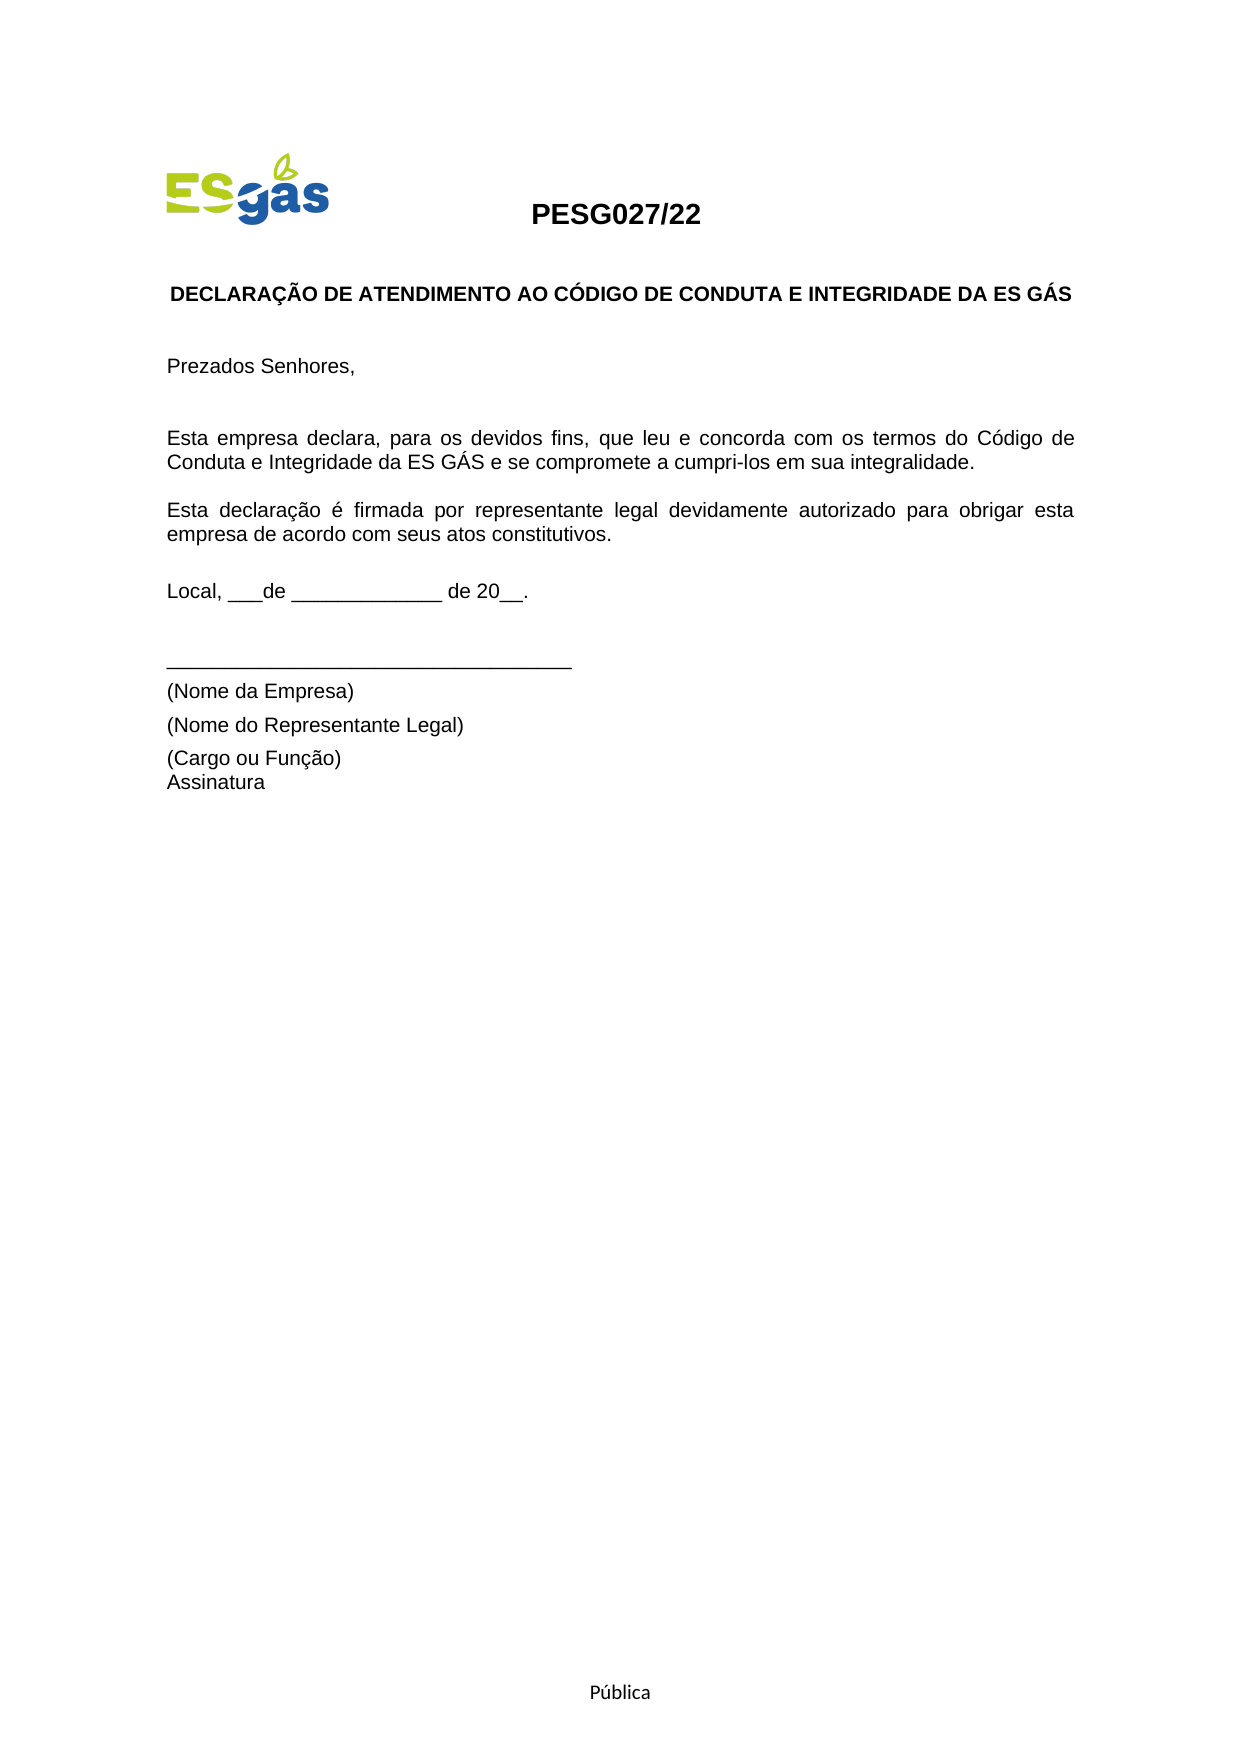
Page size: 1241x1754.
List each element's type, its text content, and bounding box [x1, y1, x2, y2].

text Prezados Senhores, [167, 354, 1076, 378]
text Esta declaração é firmada por representante legal devidamente autorizado para obrigar esta empresa de acordo com seus atos constitutivos. [167, 498, 1076, 546]
text Local, ___de _____________ de 20__. [167, 570, 1076, 603]
picture [166, 153, 329, 225]
text (Nome da Empresa) [167, 670, 1076, 703]
text Esta empresa declara, para os devidos fins, que leu e concorda com os termos do Código de Conduta e Integridade da ES GÁS e se compromete a cumpri-los em sua integralidade. [167, 426, 1076, 474]
text (Nome do Representante Legal) [167, 703, 1076, 736]
text (Cargo ou Função) [167, 736, 1076, 770]
text ___________________________________ [167, 636, 1076, 670]
text DECLARAÇÃO DE ATENDIMENTO AO CÓDIGO DE CONDUTA E INTEGRIDADE DA ES GÁS [167, 282, 1076, 306]
text Assinatura [167, 770, 1076, 794]
